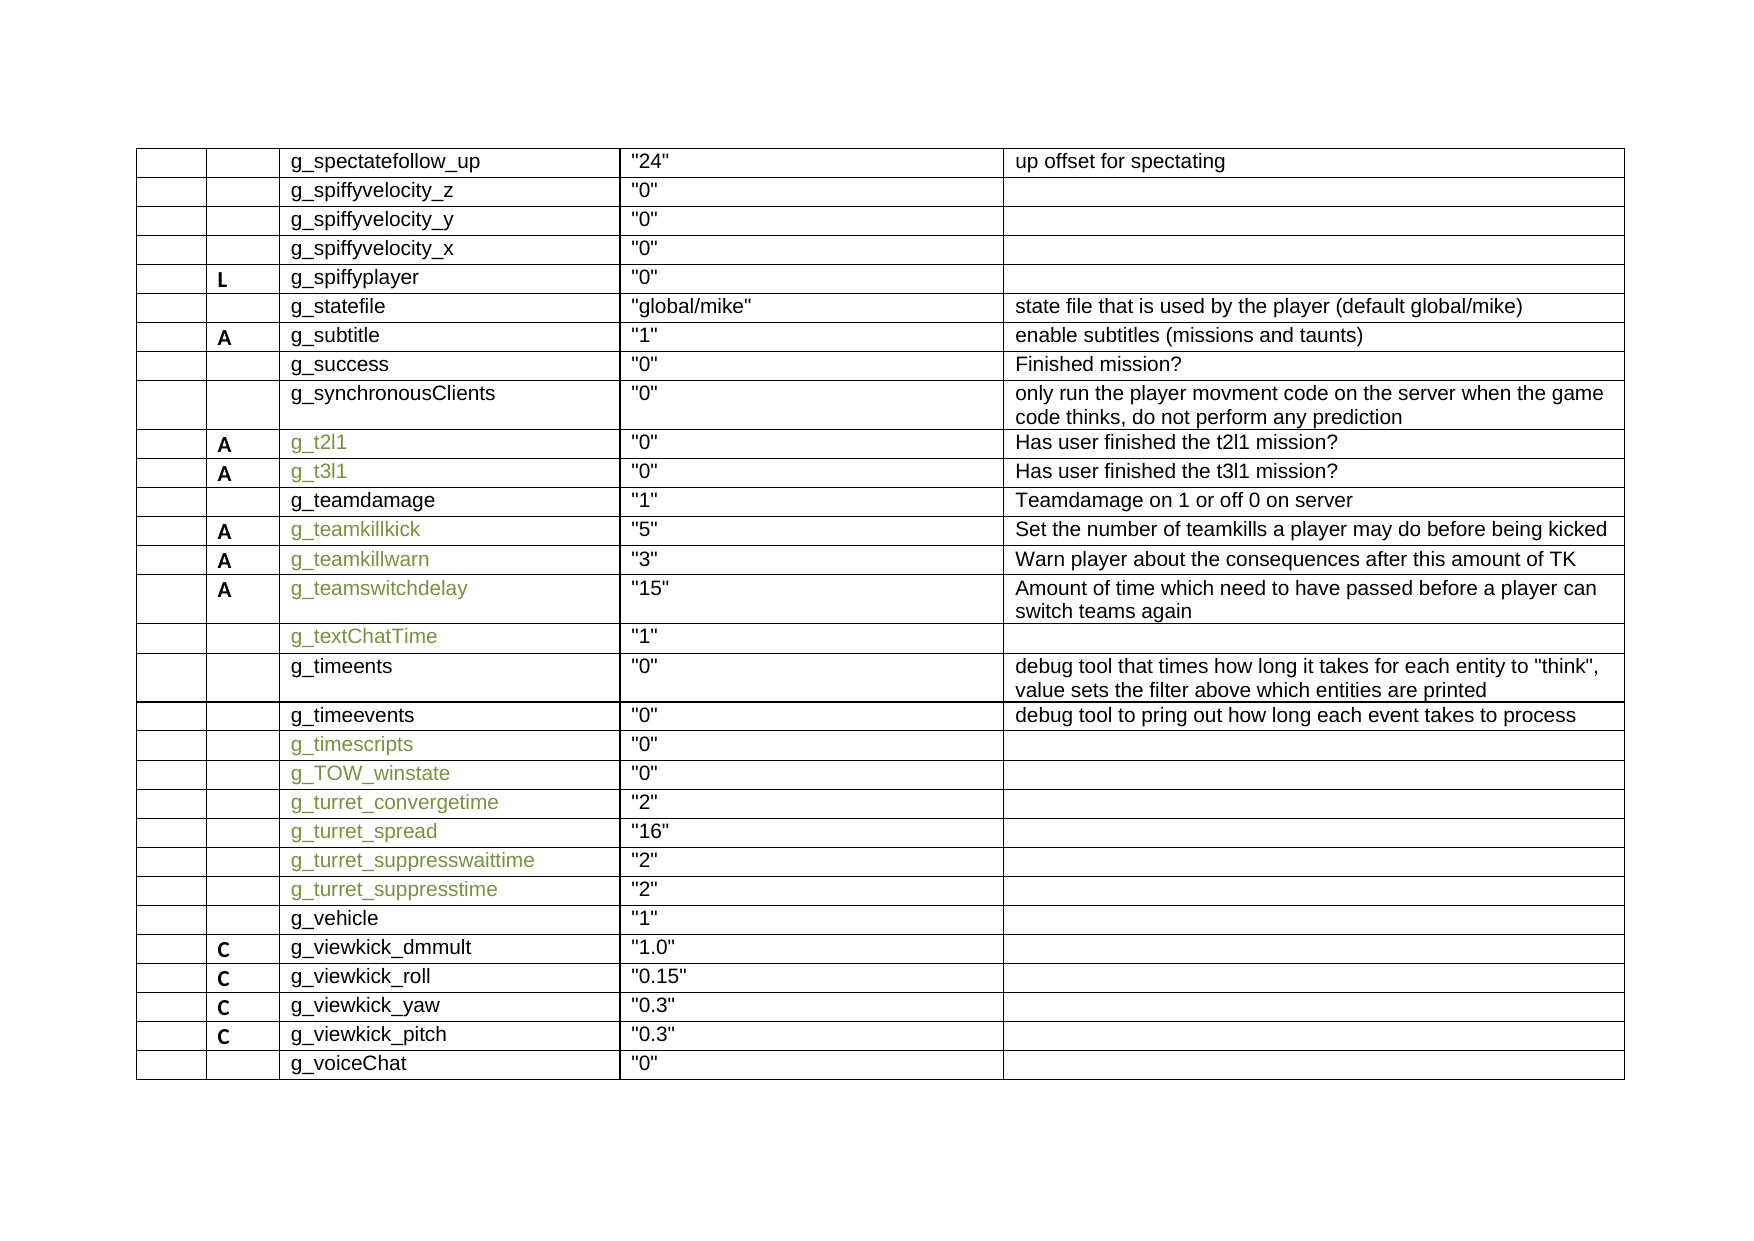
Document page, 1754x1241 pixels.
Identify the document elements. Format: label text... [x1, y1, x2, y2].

table_cell [137, 761, 206, 788]
table_cell [207, 761, 279, 788]
table_cell [137, 624, 206, 652]
table_cell g_turret_suppresswaittime [280, 848, 619, 876]
table_cell "0" [621, 459, 1003, 487]
table_cell g_viewkick_dmmult [280, 935, 619, 963]
table_cell "0" [621, 352, 1003, 380]
table_cell [137, 731, 206, 759]
table_cell "24" [621, 149, 1003, 177]
table_cell g_teamdamage [280, 488, 619, 516]
table_cell [207, 352, 279, 380]
table_cell g_turret_suppresstime [280, 877, 619, 905]
table_cell Has user finished the t2l1 mission? [1004, 430, 1624, 458]
table_cell "0" [621, 654, 1003, 701]
table_cell g_vehicle [280, 906, 619, 934]
table_cell [137, 294, 206, 322]
table_cell A [207, 546, 279, 574]
table_cell g_TOW_winstate [280, 761, 619, 788]
table_cell "3" [621, 546, 1003, 574]
table_cell [207, 731, 279, 759]
table_cell "0" [621, 207, 1003, 235]
table_cell g_turret_spread [280, 819, 619, 847]
table_cell "0" [621, 430, 1003, 458]
table_cell g_timeents [280, 654, 619, 701]
table_cell [1004, 178, 1624, 206]
table_cell [207, 488, 279, 516]
table_cell Has user finished the t3l1 mission? [1004, 459, 1624, 487]
table_cell [207, 178, 279, 206]
table_cell C [207, 935, 279, 963]
table_cell A [207, 575, 279, 623]
table_cell A [207, 430, 279, 458]
table_cell g_viewkick_yaw [280, 993, 619, 1021]
table_cell Set the number of teamkills a player may do before being kicked [1004, 517, 1624, 545]
table_cell [137, 207, 206, 235]
table_cell [137, 848, 206, 876]
table_cell [137, 352, 206, 380]
table_cell [1004, 848, 1624, 876]
table_cell "0.15" [621, 964, 1003, 992]
table_cell g_teamkillkick [280, 517, 619, 545]
table_cell "0" [621, 178, 1003, 206]
table_cell debug tool that times how long it takes for each entity to "think", value sets the filter above which entities are printed [1004, 654, 1624, 701]
table_cell [1004, 731, 1624, 759]
table_cell g_spiffyvelocity_z [280, 178, 619, 206]
table_cell g_statefile [280, 294, 619, 322]
table_cell "1" [621, 488, 1003, 516]
table_cell Finished mission? [1004, 352, 1624, 380]
table_cell [137, 819, 206, 847]
table_cell "1.0" [621, 935, 1003, 963]
table_cell [207, 906, 279, 934]
table_cell "0" [621, 236, 1003, 264]
table_cell g_textChatTime [280, 624, 619, 652]
table_cell [207, 790, 279, 818]
table_cell [207, 654, 279, 701]
table_cell [207, 207, 279, 235]
table_cell g_spiffyvelocity_y [280, 207, 619, 235]
table_cell [207, 1051, 279, 1079]
table_cell [137, 877, 206, 905]
table_cell C [207, 993, 279, 1021]
table_cell [137, 517, 206, 545]
table_cell [1004, 761, 1624, 788]
table_cell "global/mike" [621, 294, 1003, 322]
table_cell [1004, 993, 1624, 1021]
table_cell [137, 1051, 206, 1079]
table_cell g_synchronousClients [280, 381, 619, 429]
table_cell [1004, 790, 1624, 818]
table_cell [137, 488, 206, 516]
table_cell [137, 935, 206, 963]
table_cell "1" [621, 906, 1003, 934]
table_cell g_turret_convergetime [280, 790, 619, 818]
table_cell g_spiffyvelocity_x [280, 236, 619, 264]
table_cell g_spectatefollow_up [280, 149, 619, 177]
table_cell [1004, 624, 1624, 652]
table_cell "0" [621, 703, 1003, 730]
table_cell [137, 323, 206, 351]
table_cell [207, 819, 279, 847]
table_cell g_teamkillwarn [280, 546, 619, 574]
table_cell Warn player about the consequences after this amount of TK [1004, 546, 1624, 574]
table_cell [137, 964, 206, 992]
table_cell "0.3" [621, 1022, 1003, 1050]
table_cell A [207, 323, 279, 351]
table_cell g_spiffyplayer [280, 265, 619, 293]
table_cell [137, 265, 206, 293]
table_cell [137, 654, 206, 701]
table_cell L [207, 265, 279, 293]
table_cell "16" [621, 819, 1003, 847]
table_cell g_voiceChat [280, 1051, 619, 1079]
table_cell [1004, 819, 1624, 847]
table_cell [137, 703, 206, 730]
table_cell debug tool to pring out how long each event takes to process [1004, 703, 1624, 730]
table_cell "2" [621, 790, 1003, 818]
table_cell Amount of time which need to have passed before a player can switch teams again [1004, 575, 1624, 623]
table_cell [137, 178, 206, 206]
table_cell Teamdamage on 1 or off 0 on server [1004, 488, 1624, 516]
table_cell [137, 575, 206, 623]
table_cell A [207, 459, 279, 487]
table_cell up offset for spectating [1004, 149, 1624, 177]
table_cell "0" [621, 381, 1003, 429]
table_cell "2" [621, 848, 1003, 876]
table_cell "0" [621, 1051, 1003, 1079]
table_cell [207, 236, 279, 264]
table_cell "1" [621, 624, 1003, 652]
table_cell [207, 381, 279, 429]
table_cell [137, 430, 206, 458]
table_cell [1004, 877, 1624, 905]
table_cell g_subtitle [280, 323, 619, 351]
table_cell "5" [621, 517, 1003, 545]
table_cell [207, 703, 279, 730]
table_cell "0.3" [621, 993, 1003, 1021]
table_cell [1004, 1022, 1624, 1050]
table_cell [137, 381, 206, 429]
table_cell [137, 790, 206, 818]
table_cell A [207, 517, 279, 545]
table_cell g_success [280, 352, 619, 380]
table_cell [207, 149, 279, 177]
table_cell state file that is used by the player (default global/mike) [1004, 294, 1624, 322]
table_cell g_timeevents [280, 703, 619, 730]
table_cell [137, 906, 206, 934]
table_cell [137, 1022, 206, 1050]
table_cell g_teamswitchdelay [280, 575, 619, 623]
table_cell [1004, 906, 1624, 934]
table_cell C [207, 1022, 279, 1050]
table_cell [207, 848, 279, 876]
table_cell C [207, 964, 279, 992]
table_cell [1004, 207, 1624, 235]
table_cell g_viewkick_pitch [280, 1022, 619, 1050]
table_cell [207, 877, 279, 905]
table_cell g_t3l1 [280, 459, 619, 487]
table_cell "1" [621, 323, 1003, 351]
table_cell [137, 459, 206, 487]
table_cell [137, 993, 206, 1021]
table_cell [137, 149, 206, 177]
table_cell [1004, 935, 1624, 963]
table_cell "0" [621, 761, 1003, 788]
table_cell "0" [621, 731, 1003, 759]
table_cell [207, 624, 279, 652]
table_cell [1004, 964, 1624, 992]
table_cell g_t2l1 [280, 430, 619, 458]
table_cell [1004, 236, 1624, 264]
table_cell [1004, 265, 1624, 293]
table_cell [1004, 1051, 1624, 1079]
table_cell [137, 236, 206, 264]
table_cell "15" [621, 575, 1003, 623]
table_cell g_timescripts [280, 731, 619, 759]
table_cell "2" [621, 877, 1003, 905]
table_cell g_viewkick_roll [280, 964, 619, 992]
table_cell "0" [621, 265, 1003, 293]
table_cell enable subtitles (missions and taunts) [1004, 323, 1624, 351]
table_cell [207, 294, 279, 322]
table_cell only run the player movment code on the server when the game code thinks, do not perform any prediction [1004, 381, 1624, 429]
table_cell [137, 546, 206, 574]
